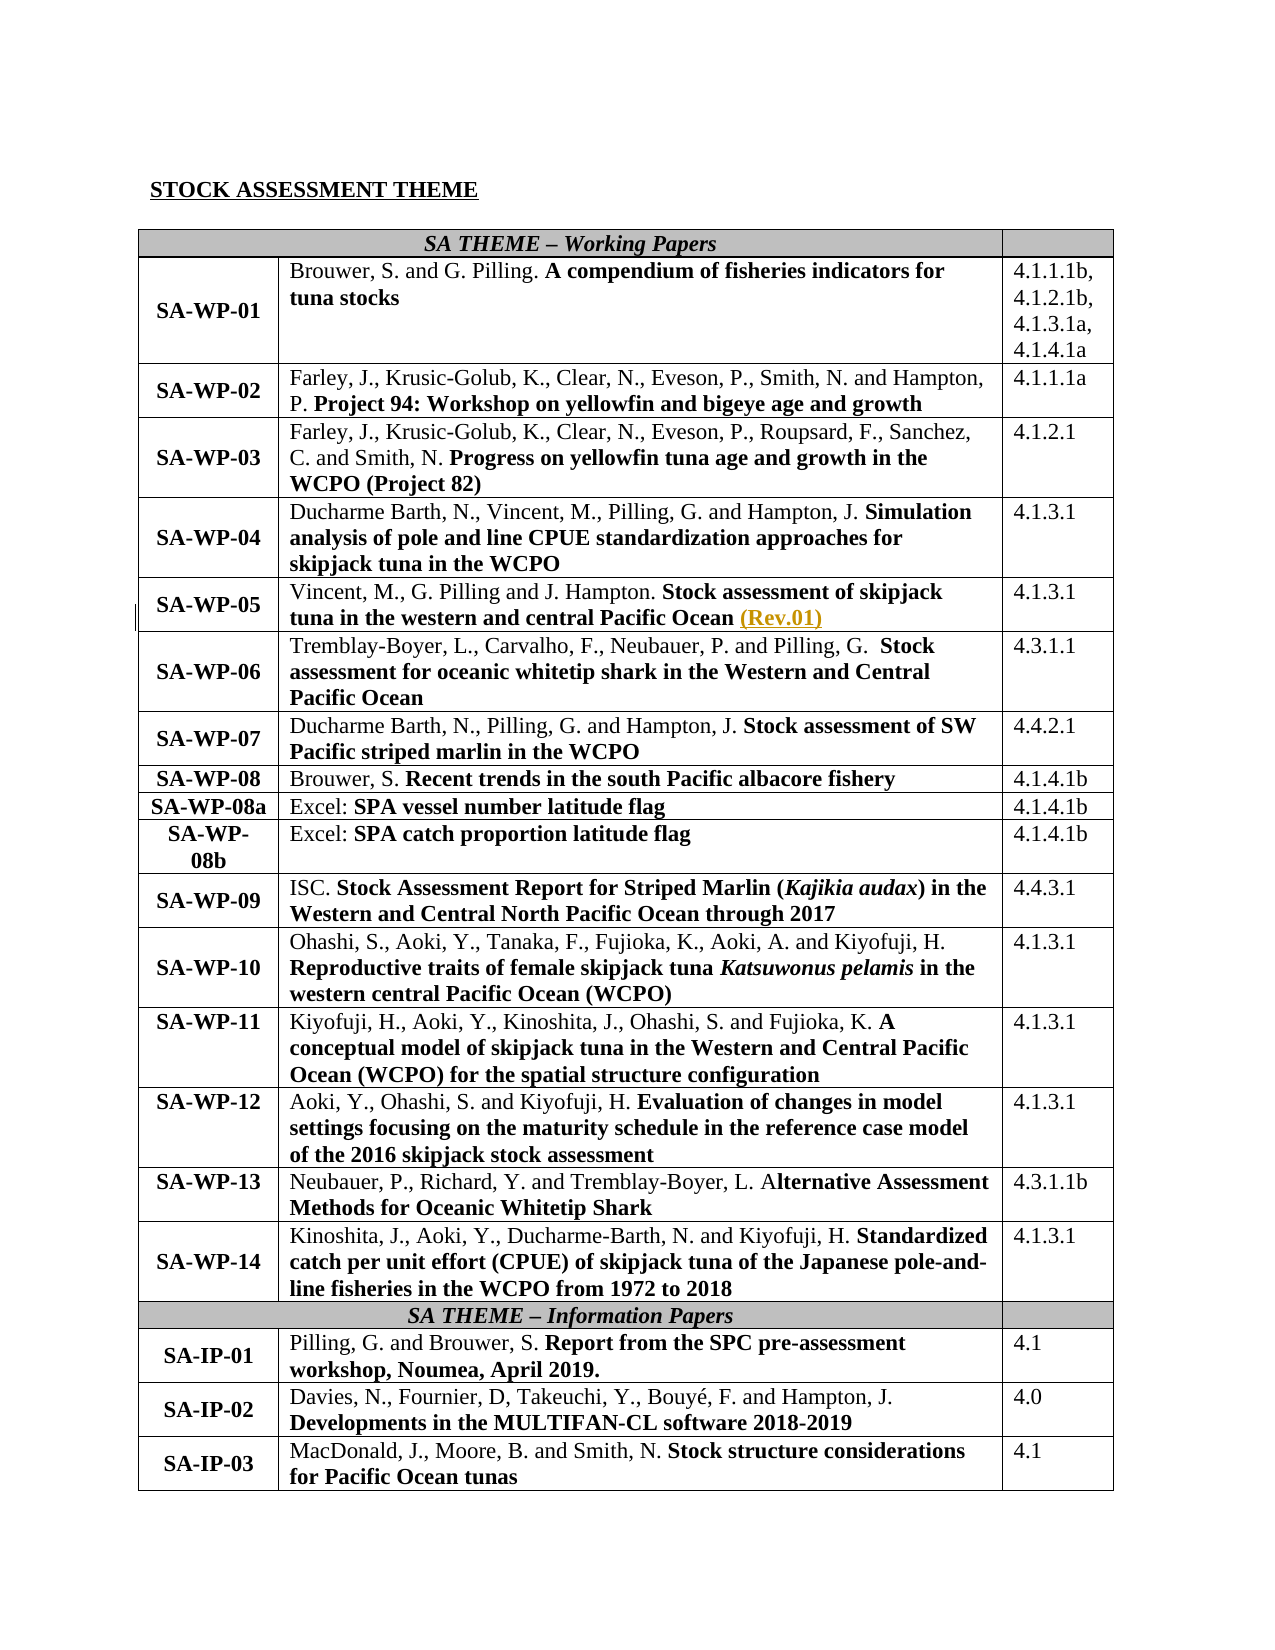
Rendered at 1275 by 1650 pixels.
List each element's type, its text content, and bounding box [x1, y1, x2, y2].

table_cell SA-IP-01 [139, 1329, 278, 1382]
table_cell 4.1.3.1 [1003, 1222, 1113, 1301]
table_cell SA-WP-07 [139, 712, 278, 764]
table_cell 4.1.3.1 [1003, 1088, 1113, 1167]
table_cell Aoki, Y., Ohashi, S. and Kiyofuji, H. Evaluation of changes in model settings focusing on the maturity schedule in the reference case model of the 2016 skipjack stock assessment [279, 1088, 1002, 1167]
table_cell Farley, J., Krusic-Golub, K., Clear, N., Eveson, P., Roupsard, F., Sanchez, C. and Smith, N. Progress on yellowfin tuna age and growth in the WCPO (Project 82) [279, 418, 1002, 497]
table_header [1003, 230, 1113, 256]
table_cell Tremblay-Boyer, L., Carvalho, F., Neubauer, P. and Pilling, G. Stock assessment for oceanic whitetip shark in the Western and Central Pacific Ocean [279, 632, 1002, 711]
table_cell 4.1 [1003, 1437, 1113, 1489]
table_cell Ducharme Barth, N., Vincent, M., Pilling, G. and Hampton, J. Simulation analysis of pole and line CPUE standardization approaches for skipjack tuna in the WCPO [279, 498, 1002, 577]
table_cell Kiyofuji, H., Aoki, Y., Kinoshita, J., Ohashi, S. and Fujioka, K. A conceptual model of skipjack tuna in the Western and Central Pacific Ocean (WCPO) for the spatial structure configuration [279, 1008, 1002, 1087]
table_cell SA-WP-12 [139, 1088, 278, 1167]
table_cell SA-WP-05 [139, 578, 278, 631]
table_cell SA-WP-11 [139, 1008, 278, 1087]
table_cell Ducharme Barth, N., Pilling, G. and Hampton, J. Stock assessment of SW Pacific striped marlin in the WCPO [279, 712, 1002, 764]
table_cell Vincent, M., G. Pilling and J. Hampton. Stock assessment of skipjack tuna in the western and central Pacific Ocean [279, 578, 1002, 631]
table_cell 4.1.4.1b [1003, 820, 1113, 873]
table_cell 4.1.4.1b [1003, 793, 1113, 819]
table_cell 4.1.3.1 [1003, 578, 1113, 631]
table_cell SA-WP-08a [139, 793, 278, 819]
table_cell SA-IP-02 [139, 1383, 278, 1436]
table_cell SA-WP-09 [139, 874, 278, 927]
table_cell 4.1.2.1 [1003, 418, 1113, 497]
table_cell 4.3.1.1 [1003, 632, 1113, 711]
table_cell Excel: SPA vessel number latitude flag [279, 793, 1002, 819]
table_cell 4.1.4.1b [1003, 766, 1113, 792]
text STOCK ASSESSMENT THEME [150, 176, 1125, 203]
table_cell SA-WP-08b [139, 820, 278, 873]
table_cell SA THEME – Information Papers [139, 1302, 1002, 1328]
table_cell Neubauer, P., Richard, Y. and Tremblay-Boyer, L. Alternative Assessment Methods for Oceanic Whitetip Shark [279, 1168, 1002, 1221]
table_cell 4.1.1.1a [1003, 364, 1113, 417]
table_cell SA-WP-04 [139, 498, 278, 577]
table_cell Brouwer, S. and G. Pilling. A compendium of fisheries indicators for tuna stocks [279, 258, 1002, 363]
table_cell 4.3.1.1b [1003, 1168, 1113, 1221]
table_cell Pilling, G. and Brouwer, S. Report from the SPC pre-assessment workshop, Noumea, April 2019. [279, 1329, 1002, 1382]
table_cell Brouwer, S. Recent trends in the south Pacific albacore fishery [279, 766, 1002, 792]
table_cell 4.4.3.1 [1003, 874, 1113, 927]
table_cell 4.4.2.1 [1003, 712, 1113, 764]
table_cell SA-WP-01 [139, 258, 278, 363]
table_cell SA-WP-02 [139, 364, 278, 417]
table_cell SA-WP-03 [139, 418, 278, 497]
table_cell 4.1.3.1 [1003, 928, 1113, 1007]
table_cell SA-WP-14 [139, 1222, 278, 1301]
table_cell Excel: SPA catch proportion latitude flag [279, 820, 1002, 873]
table_cell 4.1.3.1 [1003, 1008, 1113, 1087]
table_cell SA-WP-08 [139, 766, 278, 792]
table_cell SA-IP-03 [139, 1437, 278, 1489]
table_cell Farley, J., Krusic-Golub, K., Clear, N., Eveson, P., Smith, N. and Hampton, P. Project 94: Workshop on yellowfin and bigeye age and growth [279, 364, 1002, 417]
table_cell SA-WP-13 [139, 1168, 278, 1221]
table_cell ISC. Stock Assessment Report for Striped Marlin (Kajikia audax) in the Western and Central North Pacific Ocean through 2017 [279, 874, 1002, 927]
table_cell MacDonald, J., Moore, B. and Smith, N. Stock structure considerations for Pacific Ocean tunas [279, 1437, 1002, 1489]
table_cell Davies, N., Fournier, D, Takeuchi, Y., Bouyé, F. and Hampton, J. Developments in the MULTIFAN-CL software 2018-2019 [279, 1383, 1002, 1436]
table_cell SA-WP-06 [139, 632, 278, 711]
table_header SA THEME – Working Papers [139, 230, 1002, 256]
table_cell 4.1.1.1b, 4.1.2.1b, 4.1.3.1a, 4.1.4.1a [1003, 258, 1113, 363]
table_cell 4.0 [1003, 1383, 1113, 1436]
table_cell 4.1.3.1 [1003, 498, 1113, 577]
table_cell 4.1 [1003, 1329, 1113, 1382]
table_cell [1003, 1302, 1113, 1328]
table_cell Kinoshita, J., Aoki, Y., Ducharme-Barth, N. and Kiyofuji, H. Standardized catch per unit effort (CPUE) of skipjack tuna of the Japanese pole-and-line fisheries in the WCPO from 1972 to 2018 [279, 1222, 1002, 1301]
table_cell Ohashi, S., Aoki, Y., Tanaka, F., Fujioka, K., Aoki, A. and Kiyofuji, H. Reproductive traits of female skipjack tuna Katsuwonus pelamis in the western central Pacific Ocean (WCPO) [279, 928, 1002, 1007]
table_cell SA-WP-10 [139, 928, 278, 1007]
